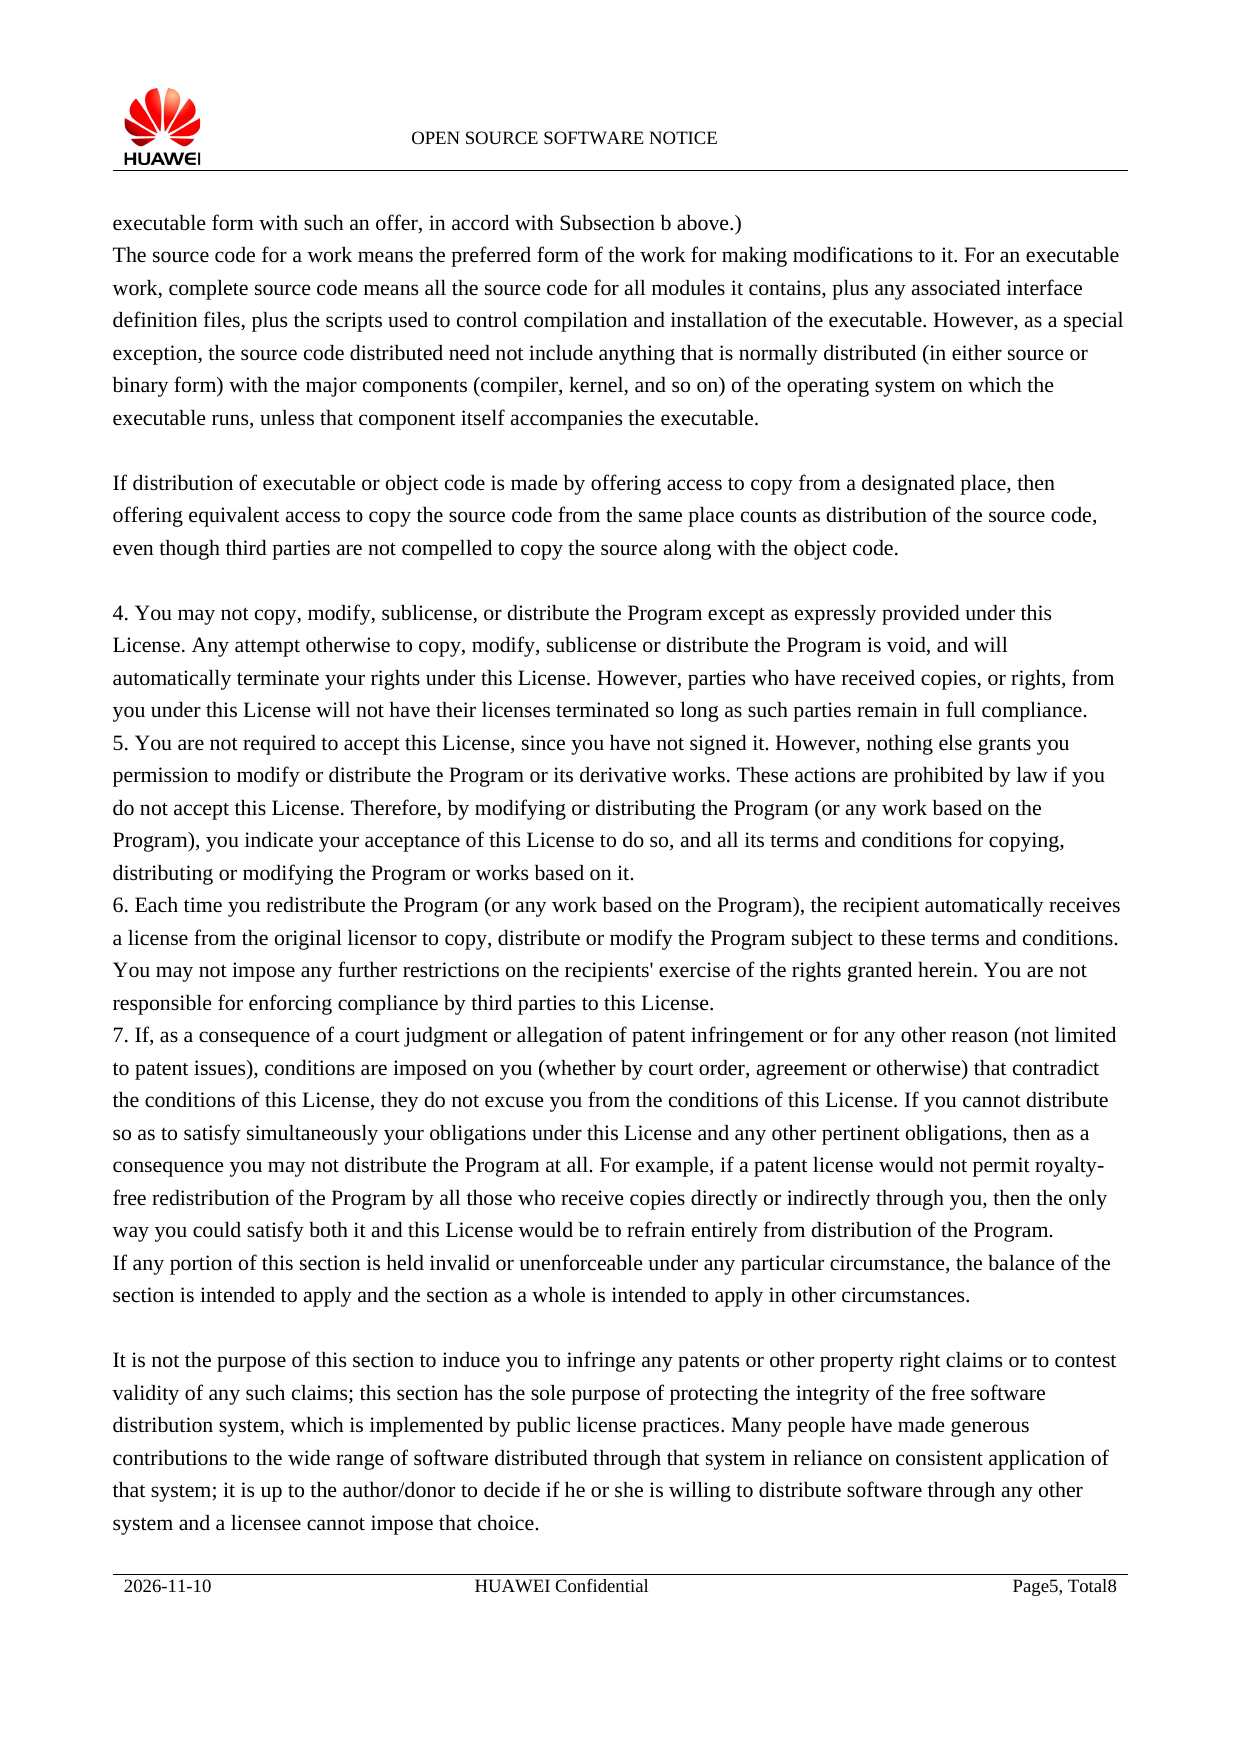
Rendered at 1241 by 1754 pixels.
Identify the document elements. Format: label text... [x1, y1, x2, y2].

picture [124, 88, 201, 165]
